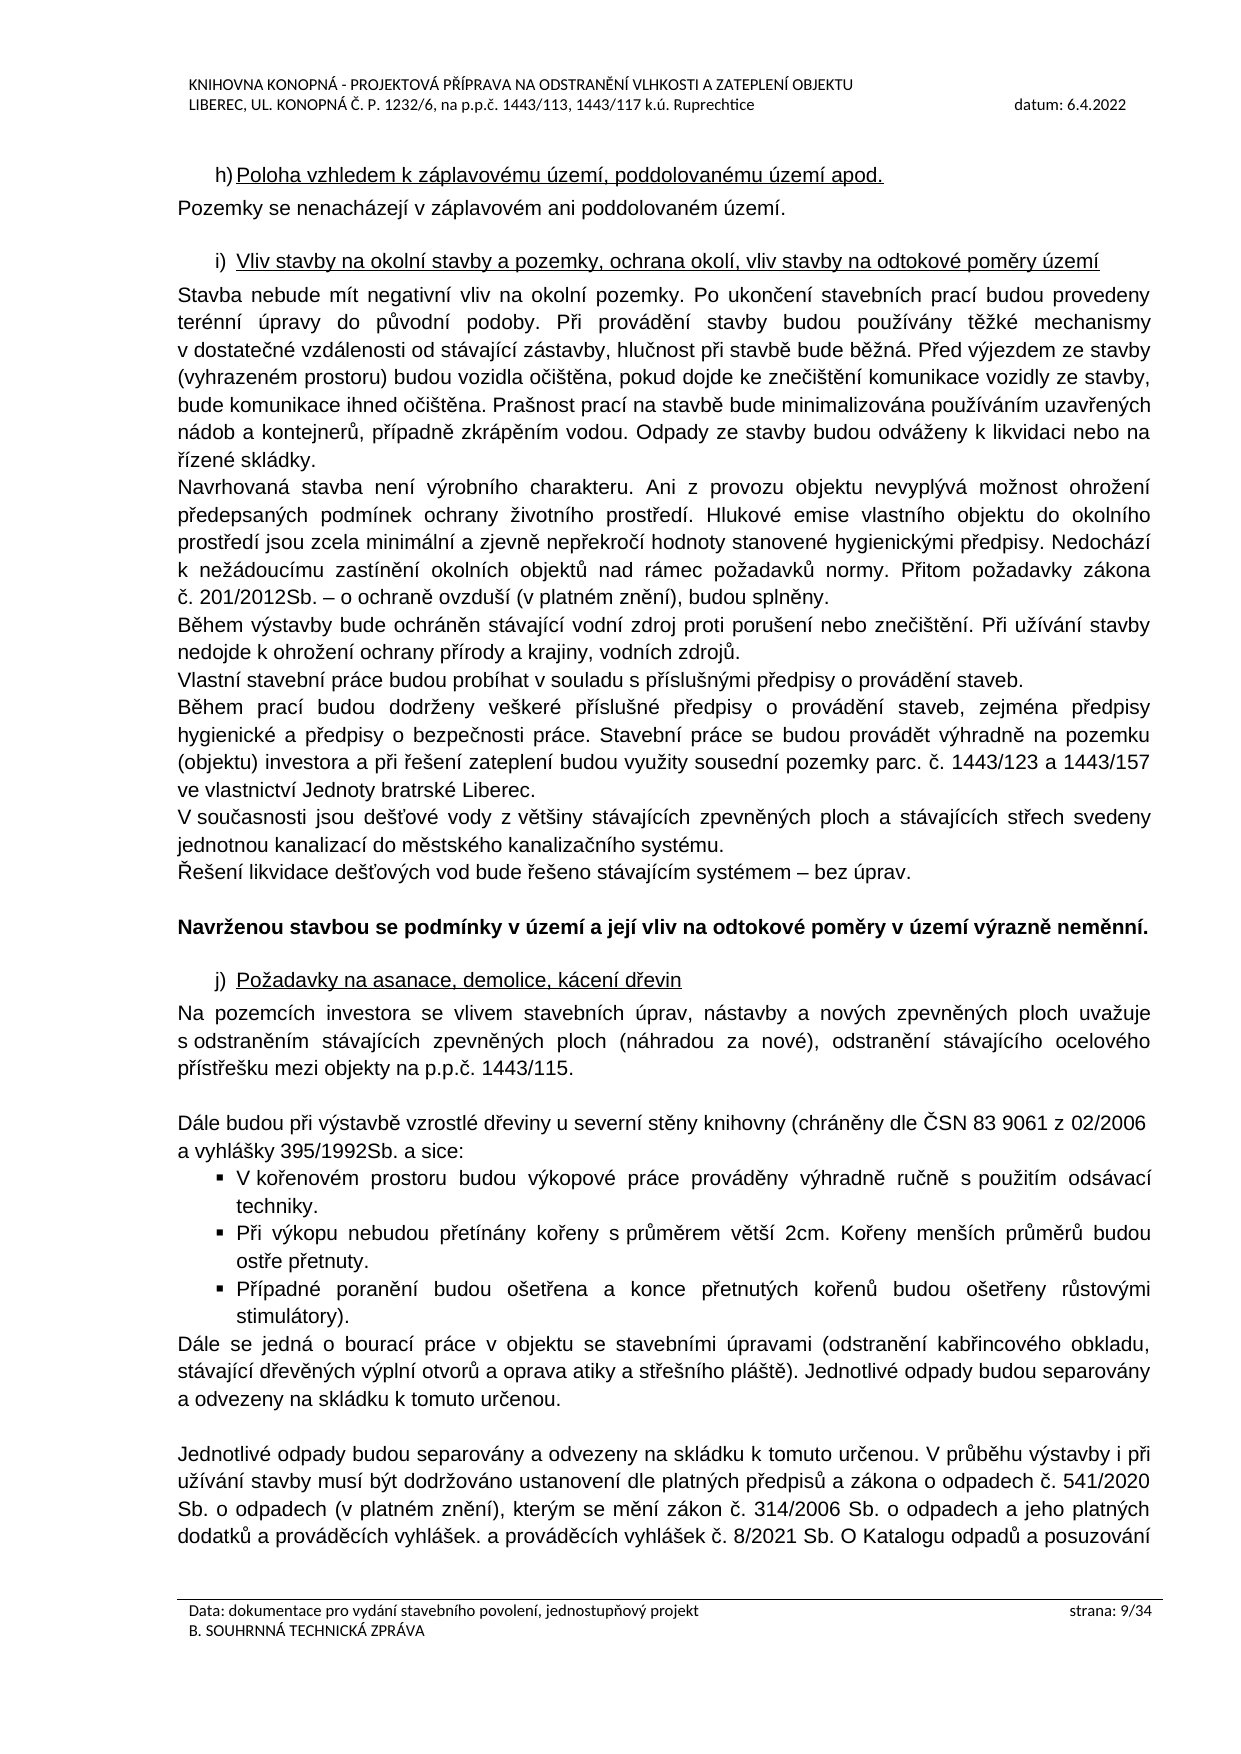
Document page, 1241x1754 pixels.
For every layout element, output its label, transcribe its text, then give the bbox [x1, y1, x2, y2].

text Během prací budou dodrženy veškeré příslušné předpisy o provádění staveb, zejména předpisy hygienické a předpisy o bezpečnosti práce. Stavební práce se budou provádět výhradně na pozemku (objektu) investora a při řešení zateplení budou využity sousední pozemky parc. č. 1443/123 a 1443/157 ve vlastnictví Jednoty bratrské Liberec. [177, 695, 1152, 801]
list Při výkopu nebudou přetínány kořeny s průměrem větší 2cm. Kořeny menších průměrů budou ostře přetnuty. [215, 1221, 1152, 1273]
text V současnosti jsou dešťové vody z většiny stávajících zpevněných ploch a stávajících střech svedeny jednotnou kanalizací do městského kanalizačního systému. [177, 805, 1152, 856]
text Navrženou stavbou se podmínky v území a její vliv na odtokové poměry v území výrazně neměnní. [177, 915, 1152, 939]
text Dále se jedná o bourací práce v objektu se stavebními úpravami (odstranění kabřincového obkladu, stávající dřevěných výplní otvorů a oprava atiky a střešního pláště). Jednotlivé odpady budou separovány a odvezeny na skládku k tomuto určenou. [177, 1331, 1152, 1410]
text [177, 1441, 1152, 1548]
text Navrhovaná stavba není výrobního charakteru. Ani z provozu objektu nevyplývá možnost ohrožení předepsaných podmínek ochrany životního prostředí. Hlukové emise vlastního objektu do okolního prostředí jsou zcela minimální a zjevně nepřekročí hodnoty stanovené hygienickými předpisy. Nedochází k nežádoucímu zastínění okolních objektů nad rámec požadavků normy. Přitom požadavky zákona č. 201/2012Sb. – o ochraně ovzduší (v platném znění), budou splněny. [177, 475, 1152, 609]
list Případné poranění budou ošetřena a konce přetnutých kořenů budou ošetřeny růstovými stimulátory). [215, 1276, 1152, 1328]
subtitle Vliv stavby na okolní stavby a pozemky, ochrana okolí, vliv stavby na odtokové poměry území [215, 249, 1152, 273]
text Stavba nebude mít negativní vliv na okolní pozemky. Po ukončení stavebních prací budou provedeny terénní úpravy do původní podoby. Při provádění stavby budou používány těžké mechanismy v dostatečné vzdálenosti od stávající zástavby, hlučnost při stavbě bude běžná. Před výjezdem ze stavby (vyhrazeném prostoru) budou vozidla očištěna, pokud dojde ke znečištění komunikace vozidly ze stavby, bude komunikace ihned očištěna. Prašnost prací na stavbě bude minimalizována používáním uzavřených nádob a kontejnerů, případně zkrápěním vodou. Odpady ze stavby budou odváženy k likvidaci nebo na řízené skládky. [177, 282, 1152, 471]
text Vlastní stavební práce budou probíhat v souladu s příslušnými předpisy o provádění staveb. [177, 667, 1152, 691]
subtitle Požadavky na asanace, demolice, kácení dřevin [215, 967, 1152, 991]
text Dále budou při výstavbě vzrostlé dřeviny u severní stěny knihovny (chráněny dle ČSN 83 9061 z 02/2006 a vyhlášky 395/1992Sb. a sice: [177, 1111, 1152, 1163]
text Pozemky se nenacházejí v záplavovém ani poddolovaném území. [177, 196, 1152, 220]
text Na pozemcích investora se vlivem stavebních úprav, nástavby a nových zpevněných ploch uvažuje s odstraněním stávajících zpevněných ploch (náhradou za nové), odstranění stávajícího ocelového přístřešku mezi objekty na p.p.č. 1443/115. [177, 1001, 1152, 1080]
text Řešení likvidace dešťových vod bude řešeno stávajícím systémem – bez úprav. [177, 860, 1152, 884]
text Během výstavby bude ochráněn stávající vodní zdroj proti porušení nebo znečištění. Při užívání stavby nedojde k ohrožení ochrany přírody a krajiny, vodních zdrojů. [177, 612, 1152, 664]
list V kořenovém prostoru budou výkopové práce prováděny výhradně ručně s použitím odsávací techniky. [215, 1166, 1152, 1218]
subtitle Poloha vzhledem k záplavovému území, poddolovanému území apod. [215, 162, 1152, 186]
